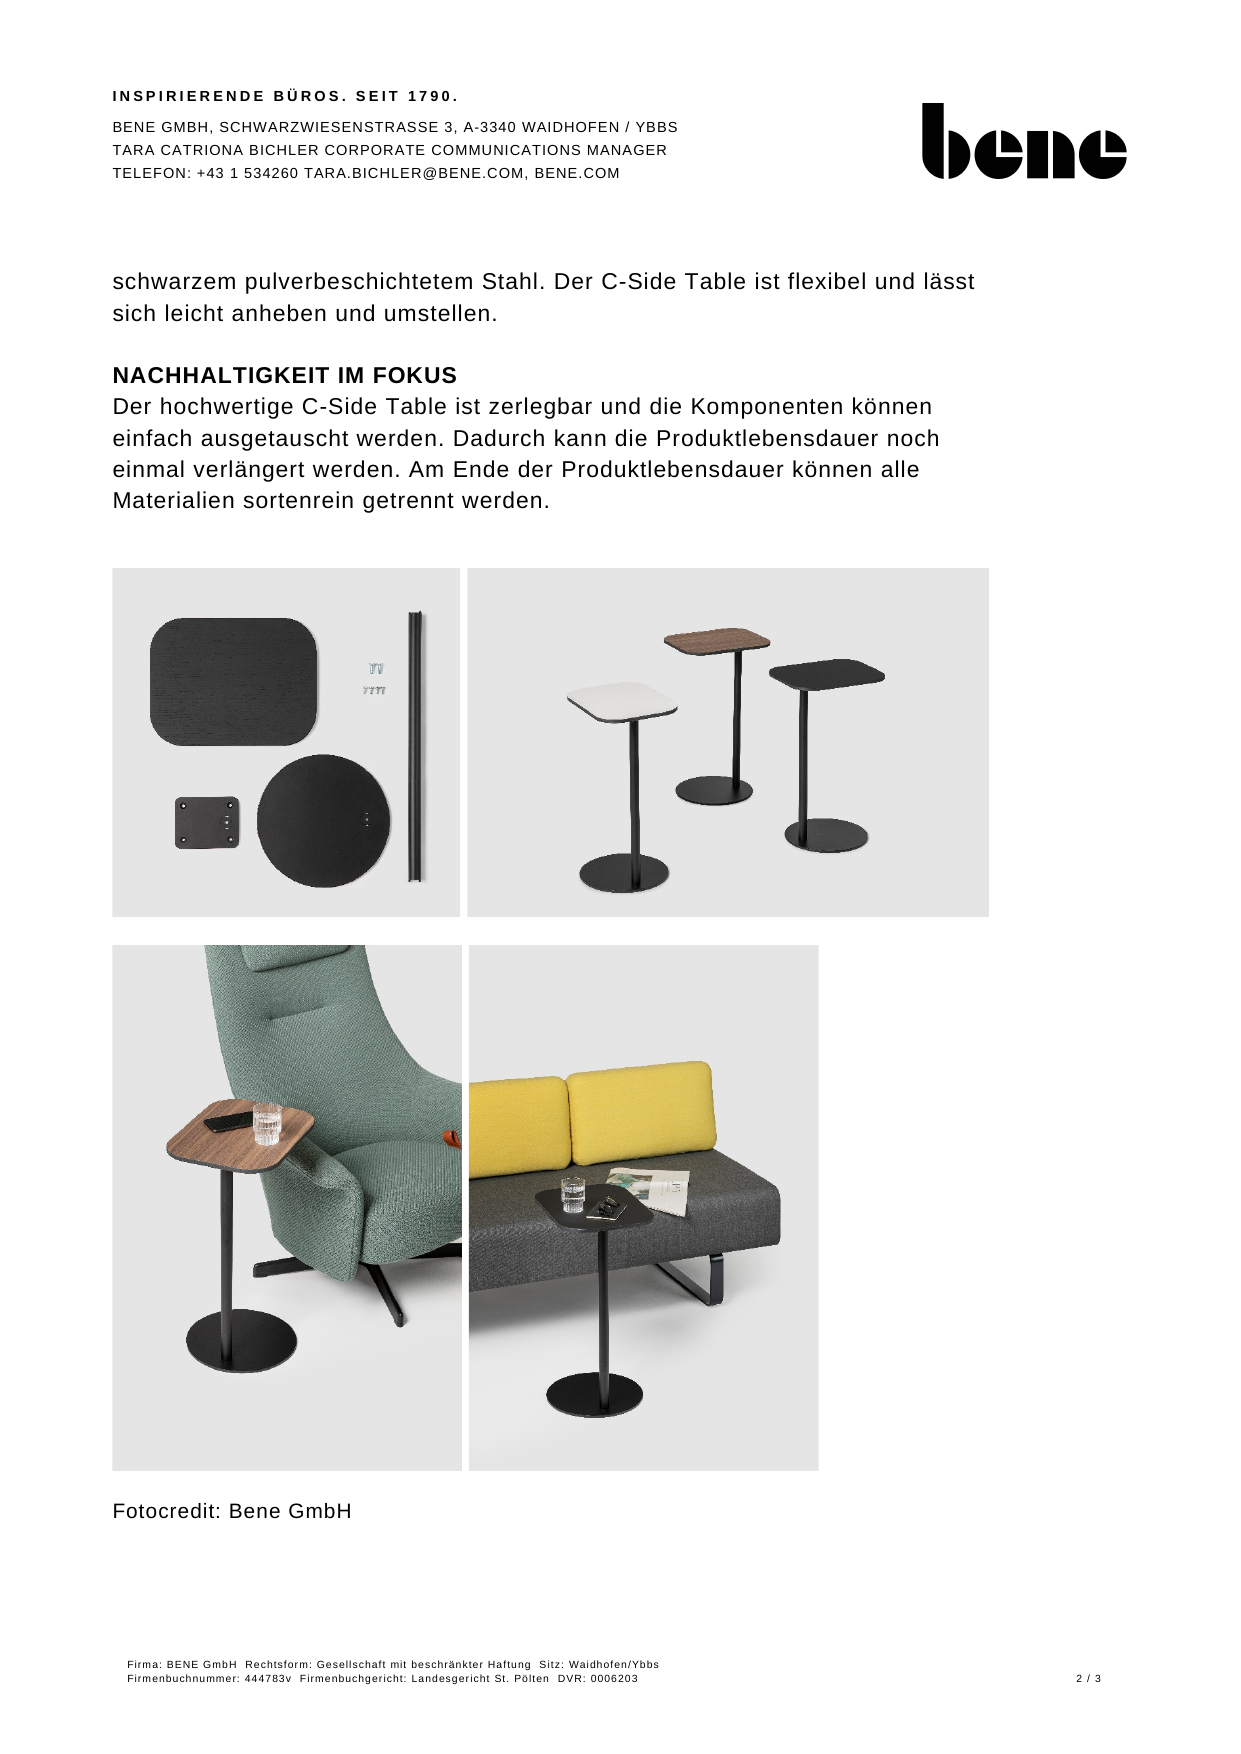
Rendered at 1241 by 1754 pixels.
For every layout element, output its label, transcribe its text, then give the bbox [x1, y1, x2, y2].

picture [922, 103, 1127, 179]
picture [112, 568, 461, 917]
picture [467, 568, 989, 917]
text NACHHALTIGKEIT IM FOKUS Der hochwertige C-Side Table ist zerlegbar und die Komponenten können einfach ausgetauscht werden. Dadurch kann die Produktlebensdauer noch einmal verlängert werden. Am Ende der Produktlebensdauer können alle Materialien sortenrein getrennt werden. [112, 357, 1009, 513]
picture [112, 945, 462, 1471]
text Fotocredit: Bene GmbH [112, 1498, 1009, 1522]
picture [468, 945, 819, 1471]
